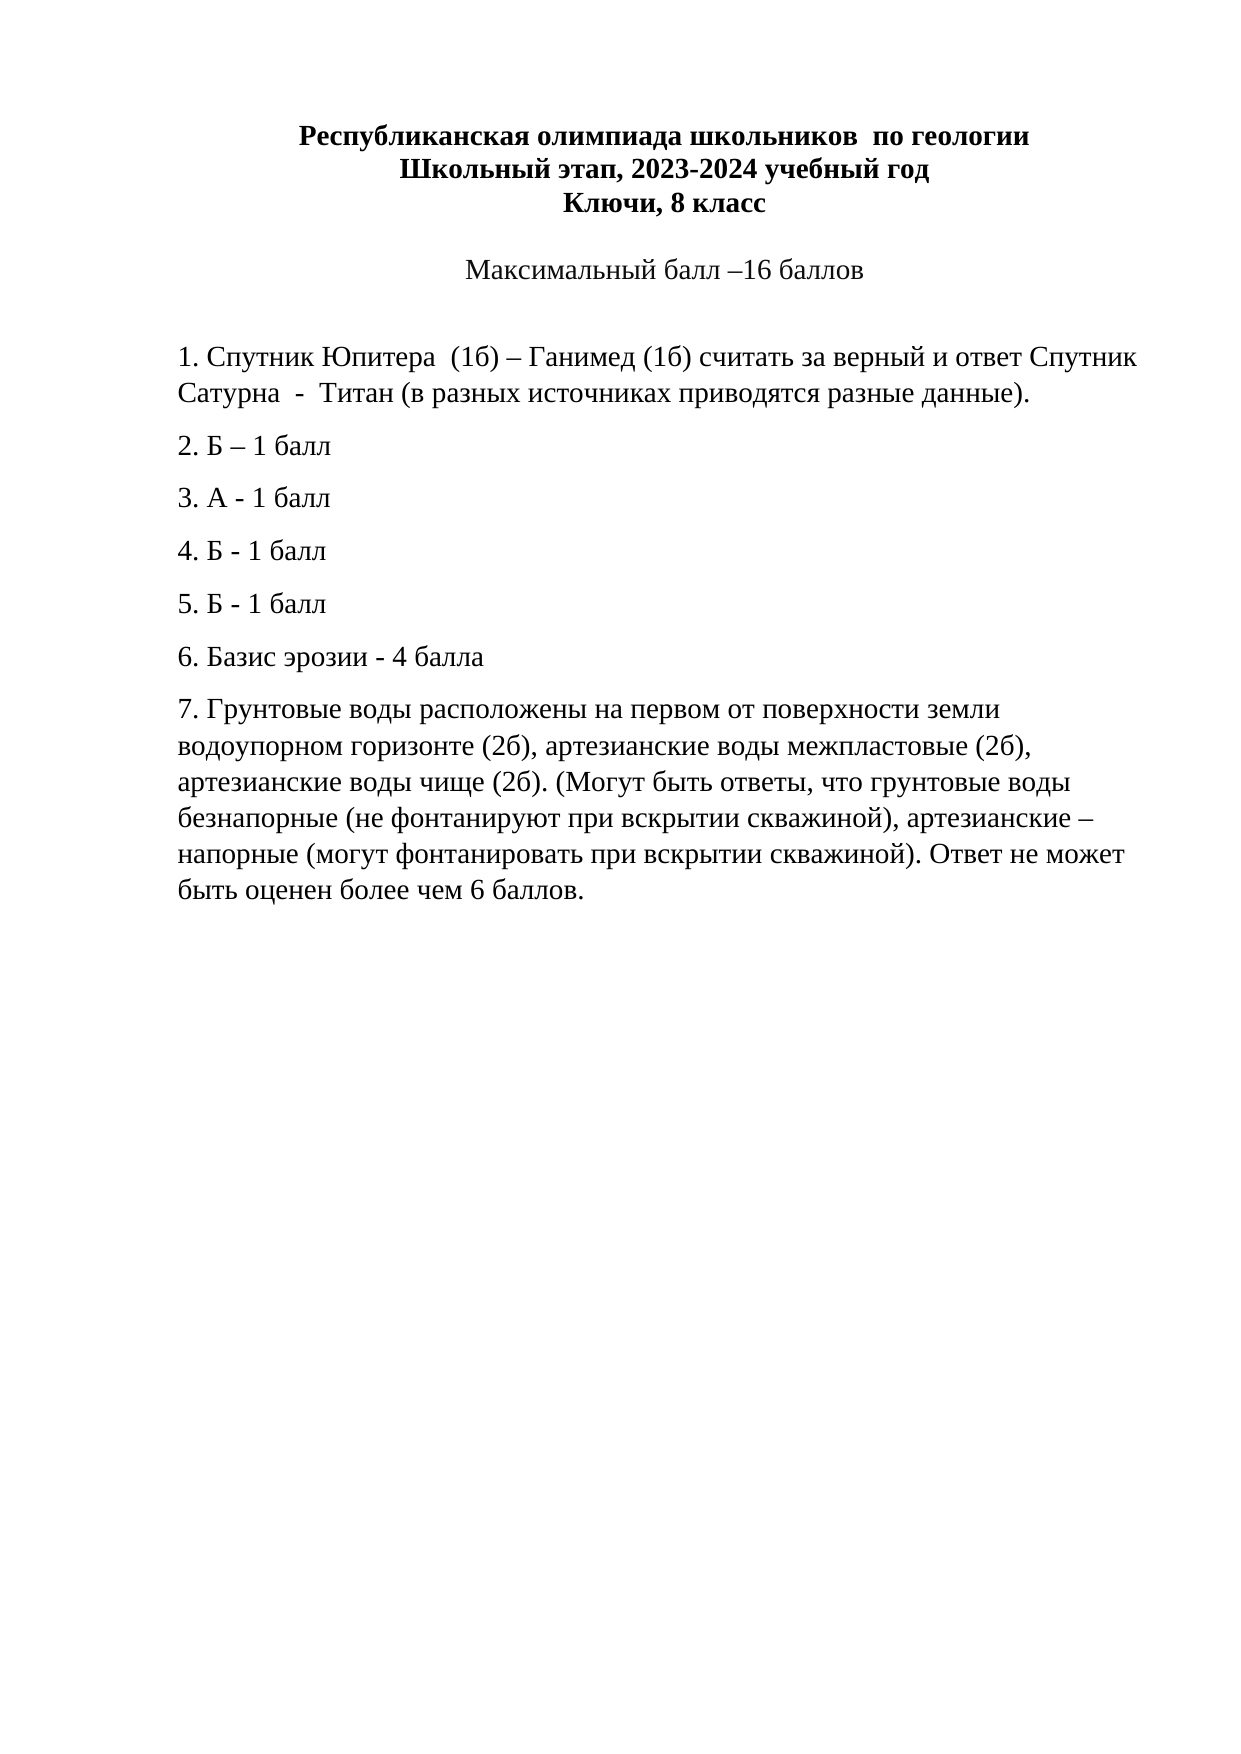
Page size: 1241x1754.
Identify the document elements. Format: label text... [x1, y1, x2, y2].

text Ключи, 8 класс [177, 185, 1152, 219]
text 3. А - 1 балл [177, 480, 1152, 514]
text Максимальный балл –16 баллов [177, 252, 1152, 286]
text 6. Базис эрозии - 4 балла [177, 639, 1152, 672]
text 5. Б - 1 балл [177, 586, 1152, 619]
text Республиканская олимпиада школьников по геологии [177, 118, 1152, 152]
text 2. Б – 1 балл [177, 428, 1152, 461]
text 7. Грунтовые воды расположены на первом от поверхности земли водоупорном горизонте (2б), артезианские воды межпластовые (2б), артезианские воды чище (2б). (Могут быть ответы, что грунтовые воды безнапорные (не фонтанируют при вскрытии скважиной), артезианские – напорные (могут фонтанировать при вскрытии скважиной). Ответ не может быть оценен более чем 6 баллов. [177, 692, 1152, 906]
text 4. Б - 1 балл [177, 533, 1152, 567]
text Школьный этап, 2023-2024 учебный год [177, 152, 1152, 185]
text 1. Спутник Юпитера (1б) – Ганимед (1б) считать за верный и ответ Спутник Сатурна - Титан (в разных источниках приводятся разные данные). [177, 339, 1152, 408]
